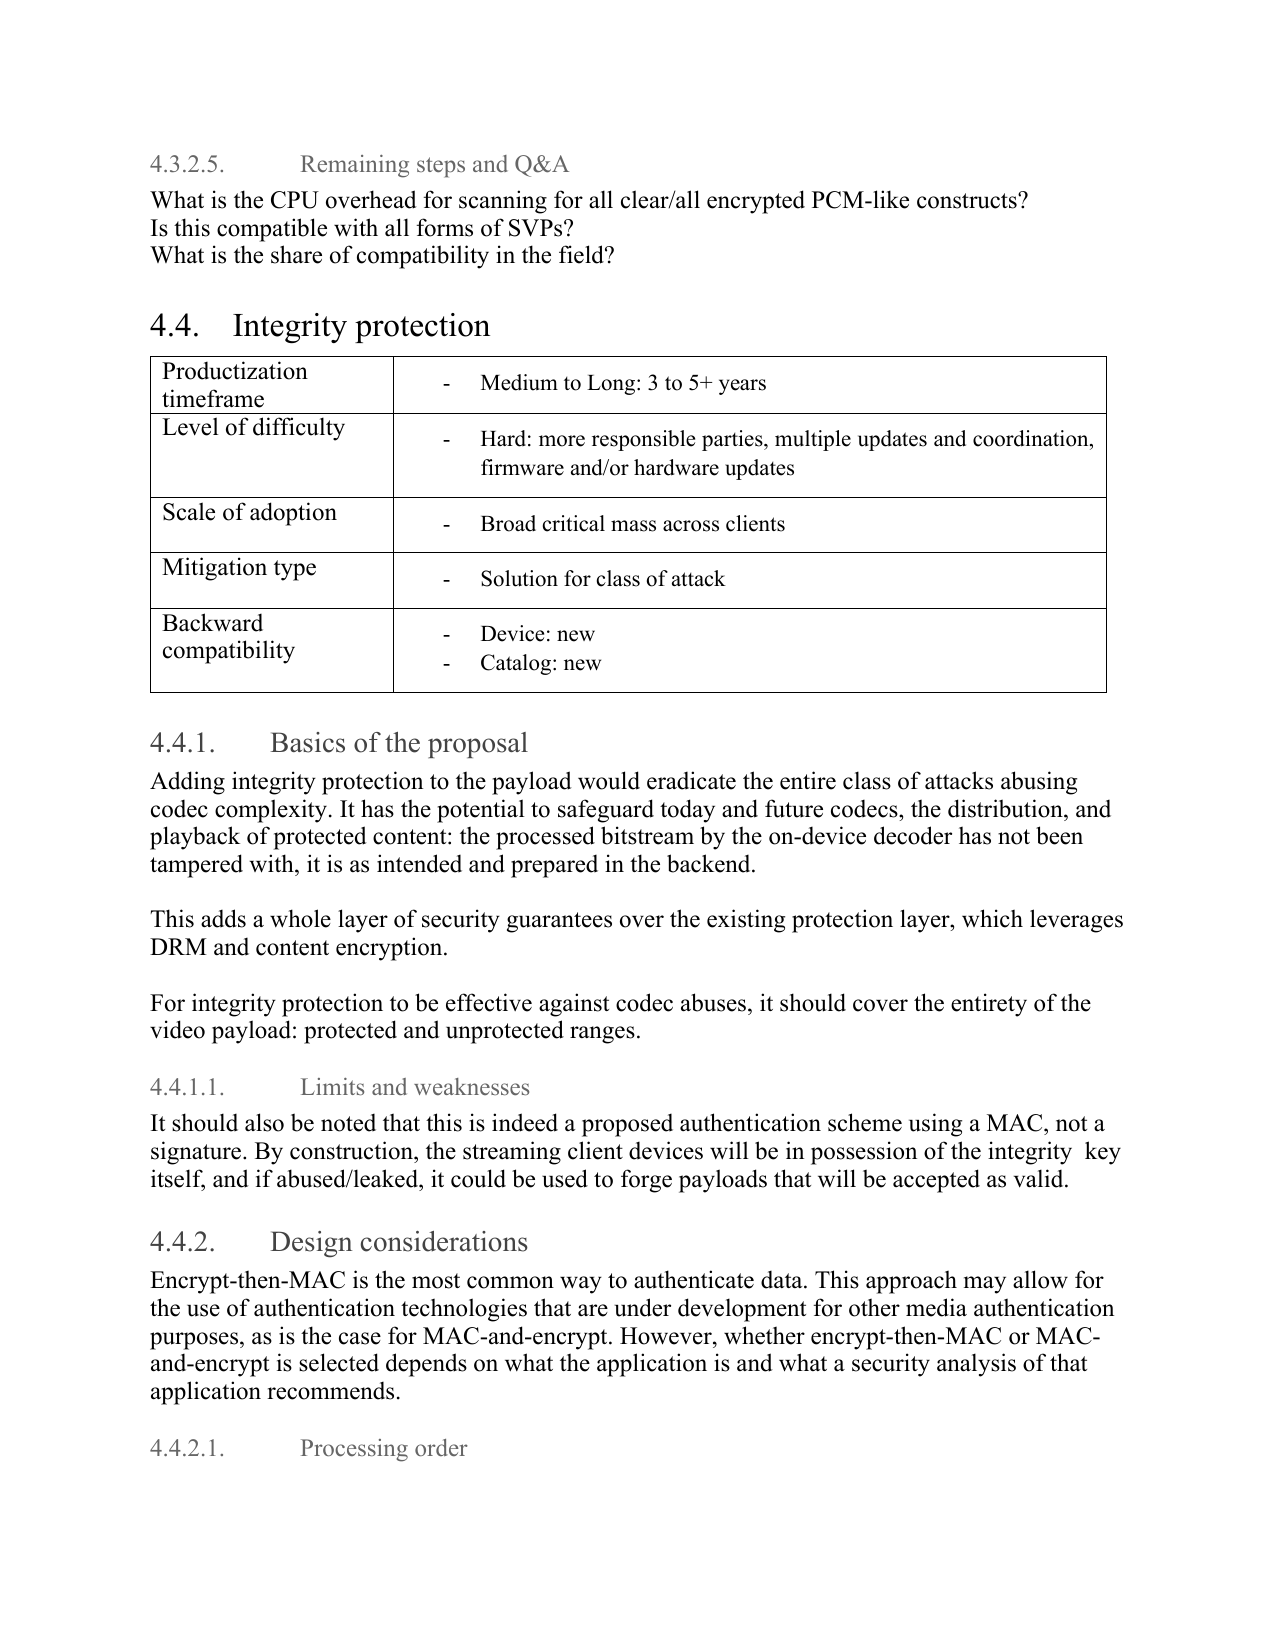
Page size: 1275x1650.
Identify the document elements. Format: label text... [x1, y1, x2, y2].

subtitle Processing order [150, 1434, 1125, 1462]
table_cell Solution for class of attack [394, 553, 1106, 608]
text This adds a whole layer of security guarantees over the existing protection layer, which leverages DRM and content encryption. [150, 906, 1125, 961]
subtitle Design considerations [150, 1226, 1125, 1258]
table_cell Mitigation type [151, 553, 393, 608]
text Adding integrity protection to the payload would eradicate the entire class of attacks abusing codec complexity. It has the potential to safeguard today and future codecs, the distribution, and playback of protected content: the processed bitstream by the on-device decoder has not been tampered with, it is as intended and prepared in the backend. [150, 767, 1125, 878]
table_cell Hard: more responsible parties, multiple updates and coordination, firmware and/or hardware updates [394, 414, 1106, 497]
table_cell Broad critical mass across clients [394, 498, 1106, 552]
subtitle Remaining steps and Q&A [150, 150, 1125, 178]
text What is the share of compatibility in the field? [150, 241, 1125, 269]
text It should also be noted that this is indeed a proposed authentication scheme using a MAC, not a signature. By construction, the streaming client devices will be in possession of the integrity key itself, and if abused/leaked, it could be used to forge payloads that will be accepted as valid. [150, 1109, 1125, 1192]
text For integrity protection to be effective against codec abuses, it should cover the entirety of the video payload: protected and unprotected ranges. [150, 989, 1125, 1044]
table_header Medium to Long: 3 to 5+ years [394, 357, 1106, 412]
table_cell Device: new Catalog: new [394, 609, 1106, 692]
subtitle Integrity protection [150, 307, 1125, 343]
table_cell Level of difficulty [151, 414, 393, 497]
text What is the CPU overhead for scanning for all clear/all encrypted PCM-like constructs? [150, 186, 1125, 214]
subtitle Limits and weaknesses [150, 1073, 1125, 1101]
text Encrypt-then-MAC is the most common way to authenticate data. This approach may allow for the use of authentication technologies that are under development for other media authentication purposes, as is the case for MAC-and-encrypt. However, whether encrypt-then-MAC or MAC-and-encrypt is selected depends on what the application is and what a security analysis of that application recommends. [150, 1266, 1125, 1405]
subtitle Basics of the proposal [150, 726, 1125, 759]
text Is this compatible with all forms of SVPs? [150, 214, 1125, 241]
table_cell Backward compatibility [151, 609, 393, 692]
table_header Productization timeframe [151, 357, 393, 412]
table_cell Scale of adoption [151, 498, 393, 552]
